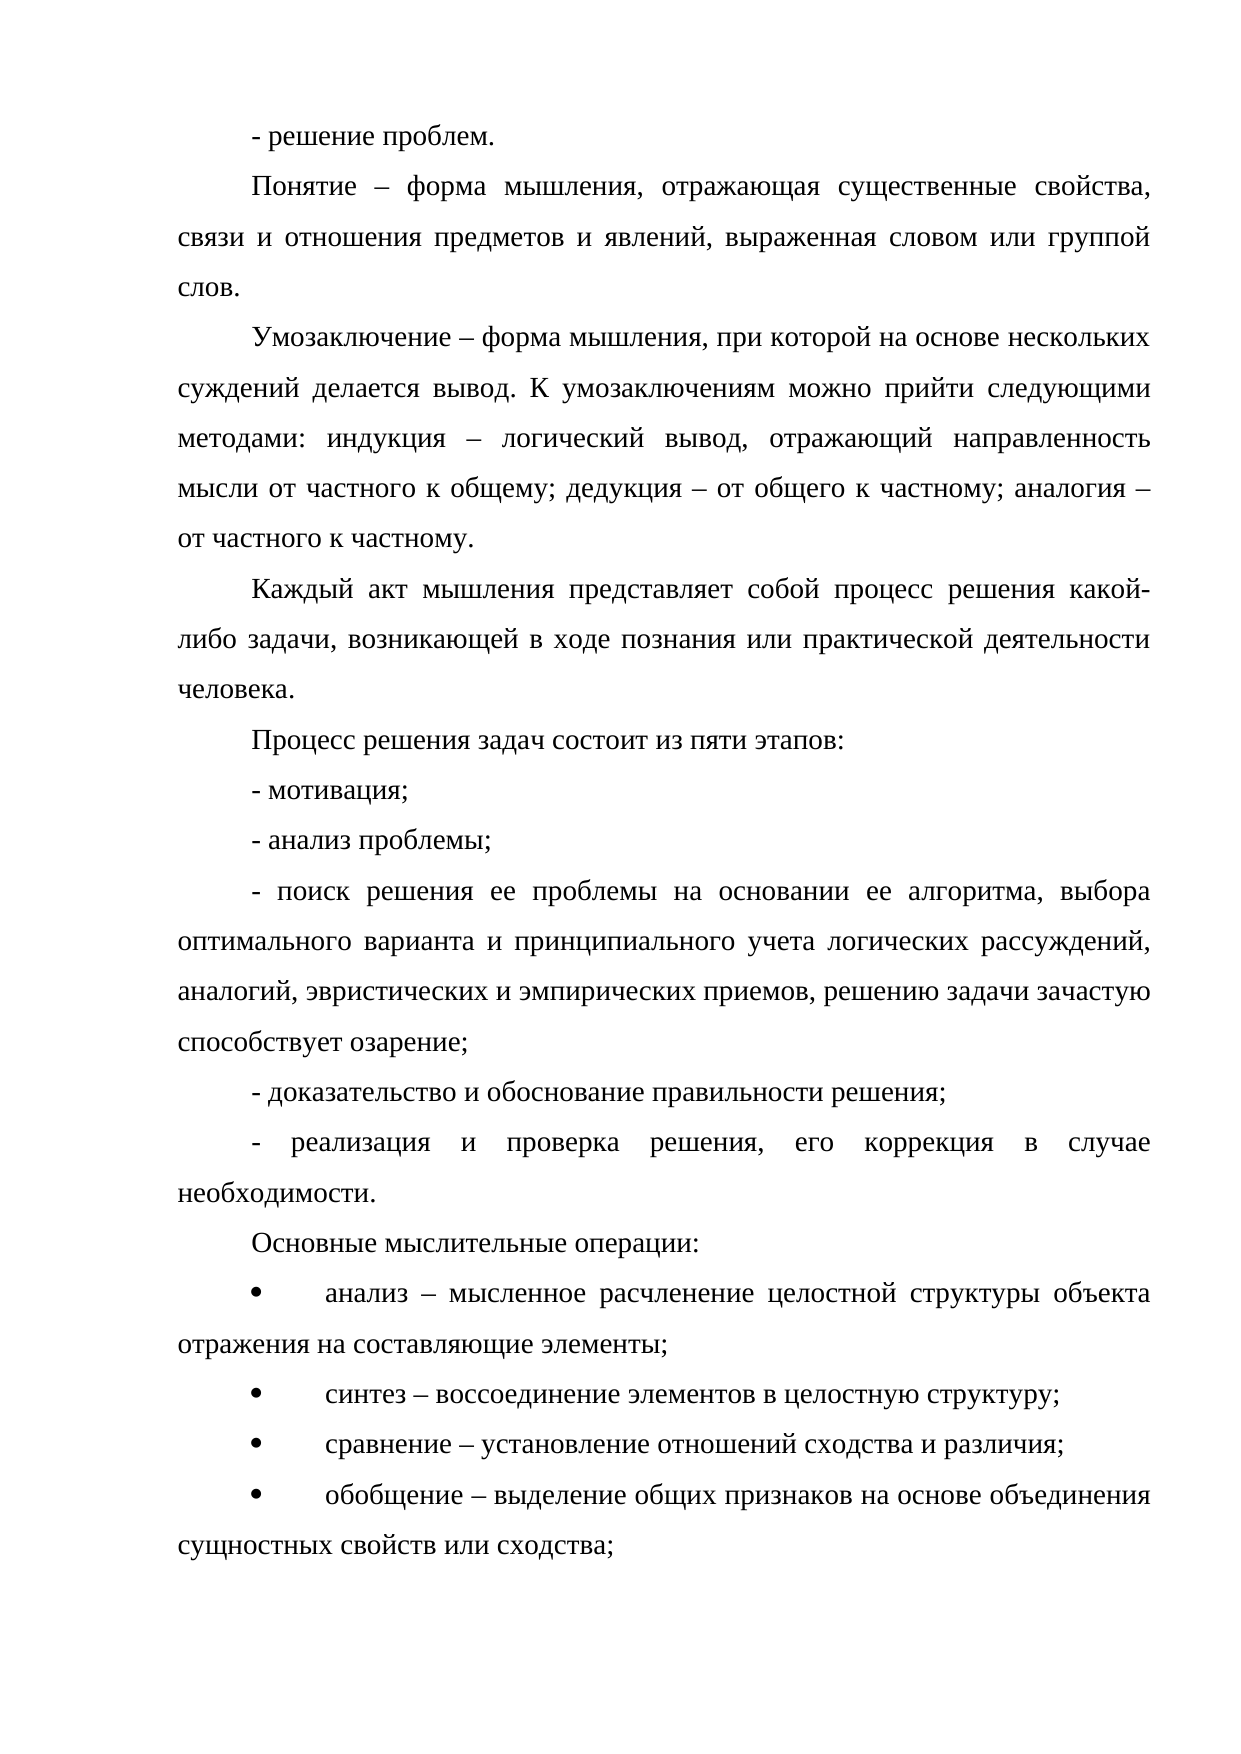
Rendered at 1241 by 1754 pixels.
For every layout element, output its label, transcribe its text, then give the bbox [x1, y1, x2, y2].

text Умозаключение – форма мышления, при которой на основе нескольких суждений делается вывод. К умозаключениям можно прийти следующими методами: индукция – логический вывод, отражающий направленность мысли от частного к общему; дедукция – от общего к частному; аналогия – от частного к частному. [177, 319, 1152, 554]
list синтез – воссоединение элементов в целостную структуру; [177, 1376, 1152, 1410]
text - решение проблем. [177, 118, 1152, 152]
text Каждый акт мышления представляет собой процесс решения какой-либо задачи, возникающей в ходе познания или практической деятельности человека. [177, 571, 1152, 705]
text - доказательство и обоснование правильности решения; [177, 1074, 1152, 1108]
text Понятие – форма мышления, отражающая существенные свойства, связи и отношения предметов и явлений, выраженная словом или группой слов. [177, 168, 1152, 303]
text - поиск решения ее проблемы на основании ее алгоритма, выбора оптимального варианта и принципиального учета логических рассуждений, аналогий, эвристических и эмпирических приемов, решению задачи зачастую способствует озарение; [177, 873, 1152, 1057]
list сравнение – установление отношений сходства и различия; [177, 1426, 1152, 1460]
list анализ – мысленное расчленение целостной структуры объекта отражения на составляющие элементы; [177, 1275, 1152, 1359]
text - анализ проблемы; [177, 822, 1152, 856]
text Основные мыслительные операции: [177, 1225, 1152, 1258]
text - реализация и проверка решения, его коррекция в случае необходимости. [177, 1124, 1152, 1208]
text Процесс решения задач состоит из пяти этапов: [177, 722, 1152, 755]
list обобщение – выделение общих признаков на основе объединения сущностных свойств или сходства; [177, 1477, 1152, 1561]
text - мотивация; [177, 772, 1152, 806]
